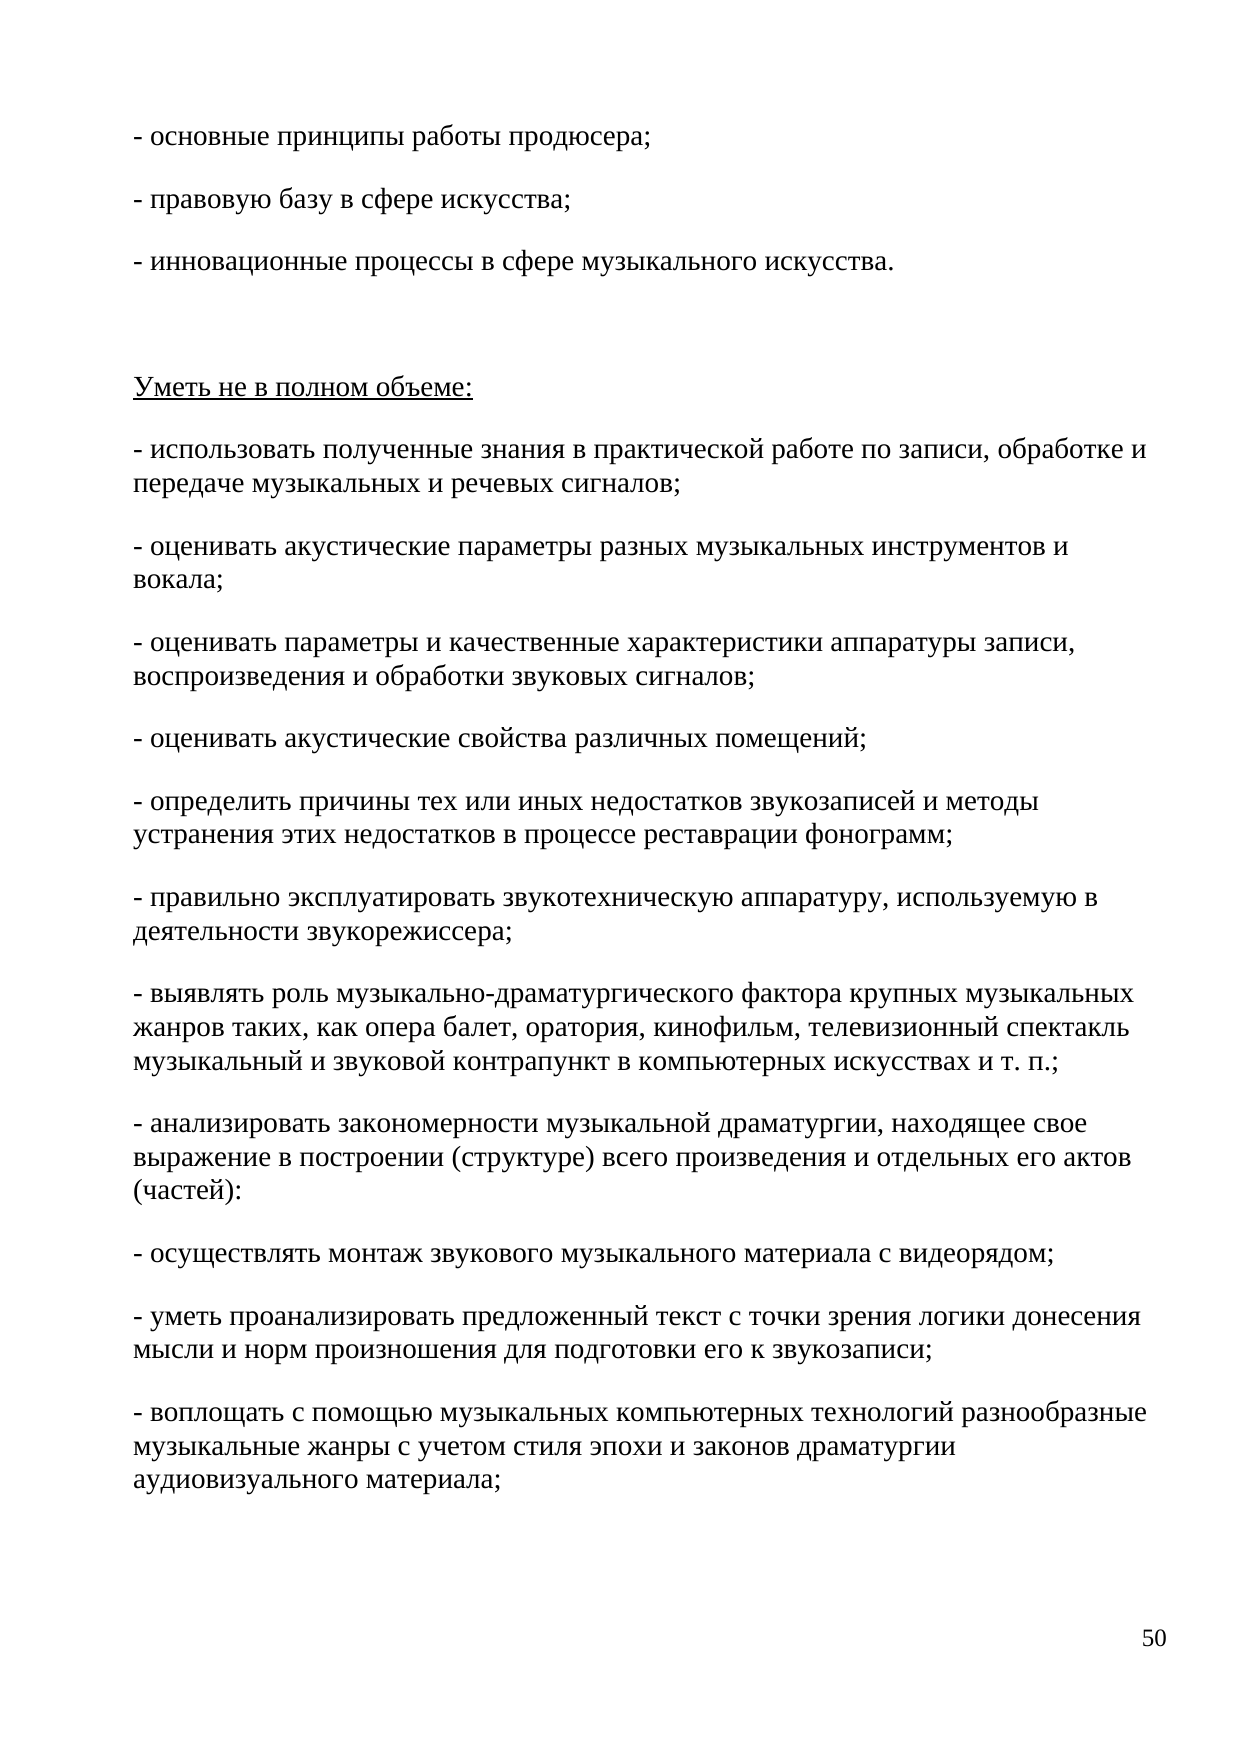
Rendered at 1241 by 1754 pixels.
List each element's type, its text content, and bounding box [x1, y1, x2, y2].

text - инновационные процессы в сфере музыкального искусства. [133, 243, 1167, 277]
text - осуществлять монтаж звукового музыкального материала с видеорядом; [133, 1235, 1167, 1269]
text - воплощать с помощью музыкальных компьютерных технологий разнообразные музыкальные жанры с учетом стиля эпохи и законов драматургии аудиовизуального материала; [133, 1394, 1167, 1495]
text - правильно эксплуатировать звукотехническую аппаратуру, используемую в деятельности звукорежиссера; [133, 879, 1167, 946]
text Уметь не в полном объеме: [133, 369, 1167, 402]
text - оценивать акустические параметры разных музыкальных инструментов и вокала; [133, 528, 1167, 595]
text - оценивать параметры и качественные характеристики аппаратуры записи, воспроизведения и обработки звуковых сигналов; [133, 624, 1167, 691]
text - анализировать закономерности музыкальной драматургии, находящее свое выражение в построении (структуре) всего произведения и отдельных его актов (частей): [133, 1105, 1167, 1206]
text - оценивать акустические свойства различных помещений; [133, 720, 1167, 754]
text - использовать полученные знания в практической работе по записи, обработке и передаче музыкальных и речевых сигналов; [133, 432, 1167, 499]
text - основные принципы работы продюсера; [133, 118, 1167, 152]
text - выявлять роль музыкально-драматургического фактора крупных музыкальных жанров таких, как опера балет, оратория, кинофильм, телевизионный спектакль музыкальный и звуковой контрапункт в компьютерных искусствах и т. п.; [133, 976, 1167, 1076]
text - определить причины тех или иных недостатков звукозаписей и методы устранения этих недостатков в процессе реставрации фонограмм; [133, 783, 1167, 850]
text - уметь проанализировать предложенный текст с точки зрения логики донесения мысли и норм произношения для подготовки его к звукозаписи; [133, 1298, 1167, 1365]
text - правовую базу в сфере искусства; [133, 181, 1167, 214]
